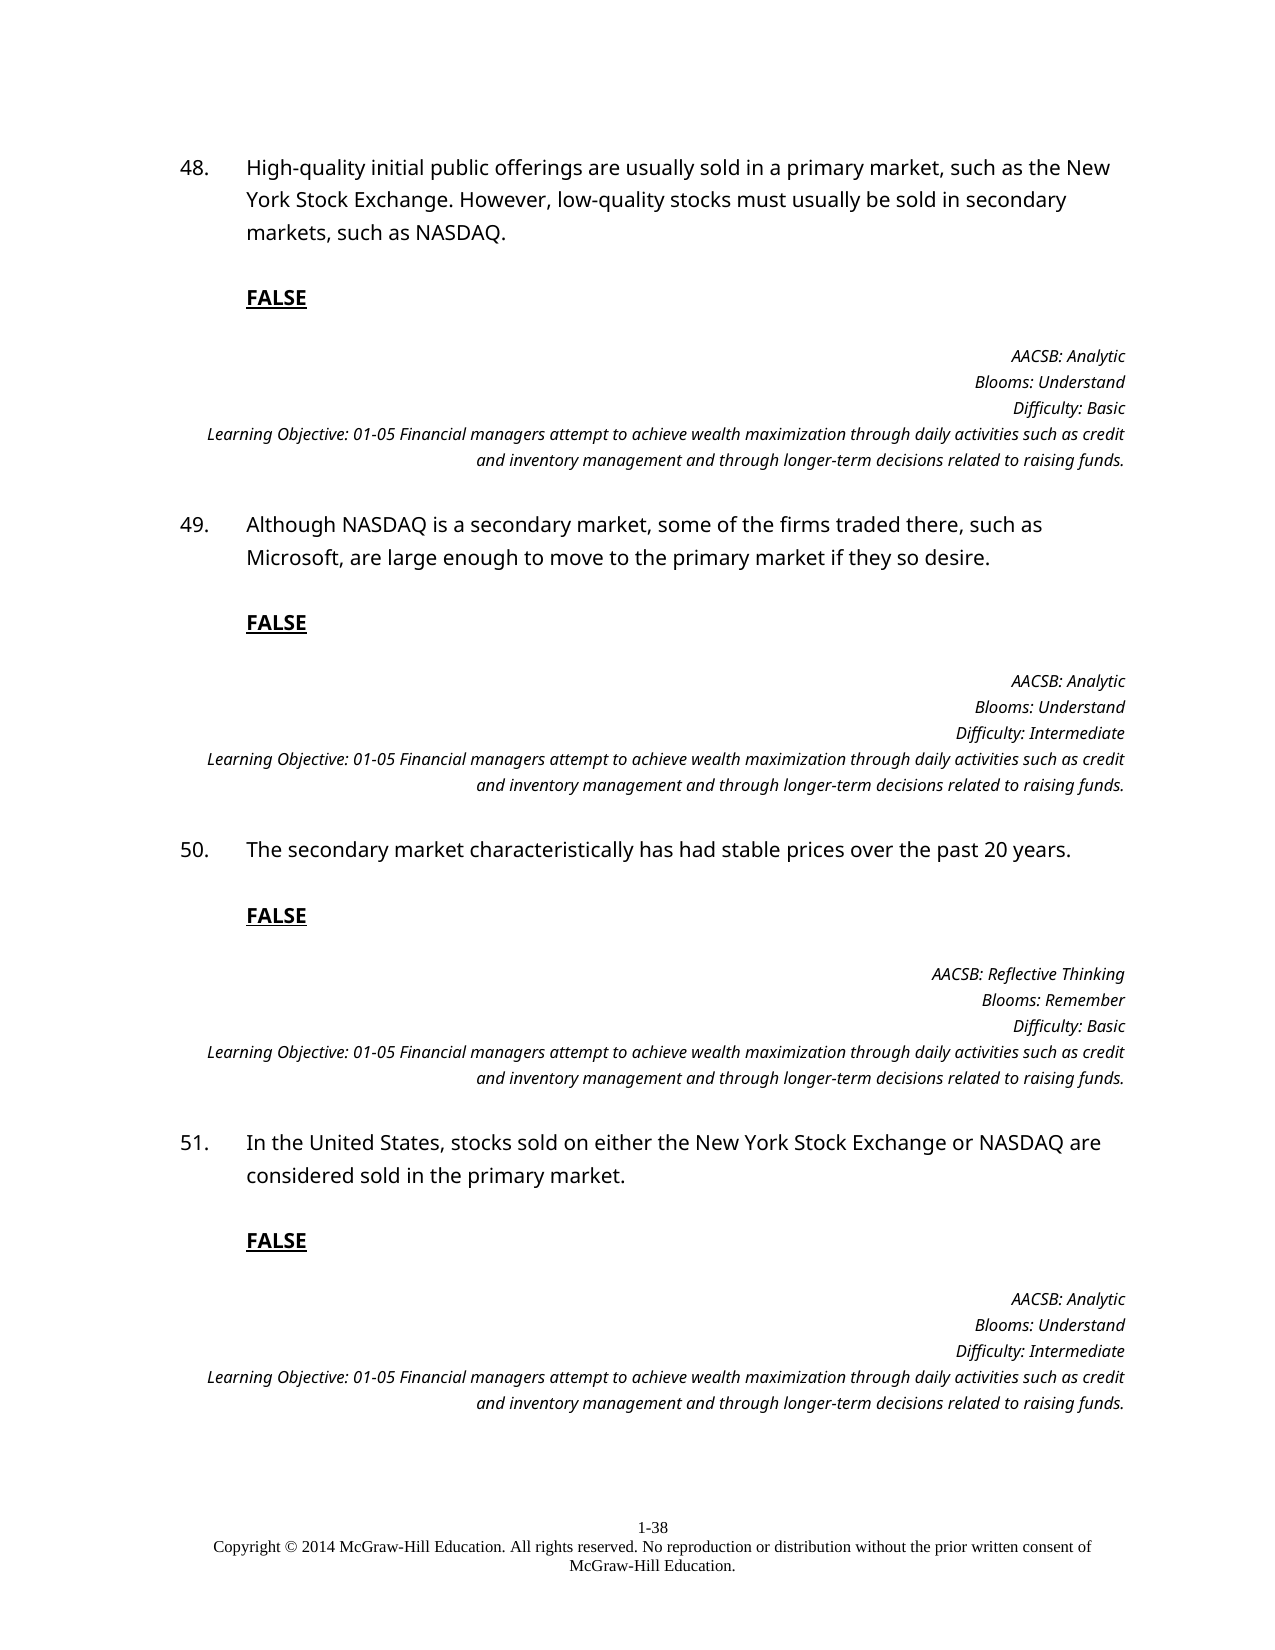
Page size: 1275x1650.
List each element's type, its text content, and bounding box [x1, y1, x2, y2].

table_header The secondary market characteristically has had stable prices over the past 20 years. FALSE [246, 836, 1125, 933]
table_header AACSB: Analytic Blooms: Understand Difficulty: Intermediate Learning Objective: 01-05 Financial managers attempt to achieve wealth maximization through daily activities such as credit and inventory management and through longer-term decisions related to raising funds. [180, 670, 1125, 833]
table_header 51. [180, 1128, 246, 1258]
table_header AACSB: Analytic Blooms: Understand Difficulty: Intermediate Learning Objective: 01-05 Financial managers attempt to achieve wealth maximization through daily activities such as credit and inventory management and through longer-term decisions related to raising funds. [180, 1288, 1125, 1450]
table_header Although NASDAQ is a secondary market, some of the firms traded there, such as Microsoft, are large enough to move to the primary market if they so desire. FALSE [246, 511, 1125, 641]
table_header AACSB: Reflective Thinking Blooms: Remember Difficulty: Basic Learning Objective: 01-05 Financial managers attempt to achieve wealth maximization through daily activities such as credit and inventory management and through longer-term decisions related to raising funds. [180, 963, 1125, 1125]
table_header 48. [180, 153, 246, 316]
table_header 50. [180, 836, 246, 933]
table_header High-quality initial public offerings are usually sold in a primary market, such as the New York Stock Exchange. However, low-quality stocks must usually be sold in secondary markets, such as NASDAQ. FALSE [246, 153, 1125, 316]
table_header 49. [180, 511, 246, 641]
table_header AACSB: Analytic Blooms: Understand Difficulty: Basic Learning Objective: 01-05 Financial managers attempt to achieve wealth maximization through daily activities such as credit and inventory management and through longer-term decisions related to raising funds. [180, 345, 1125, 508]
table_header In the United States, stocks sold on either the New York Stock Exchange or NASDAQ are considered sold in the primary market. FALSE [246, 1128, 1125, 1258]
